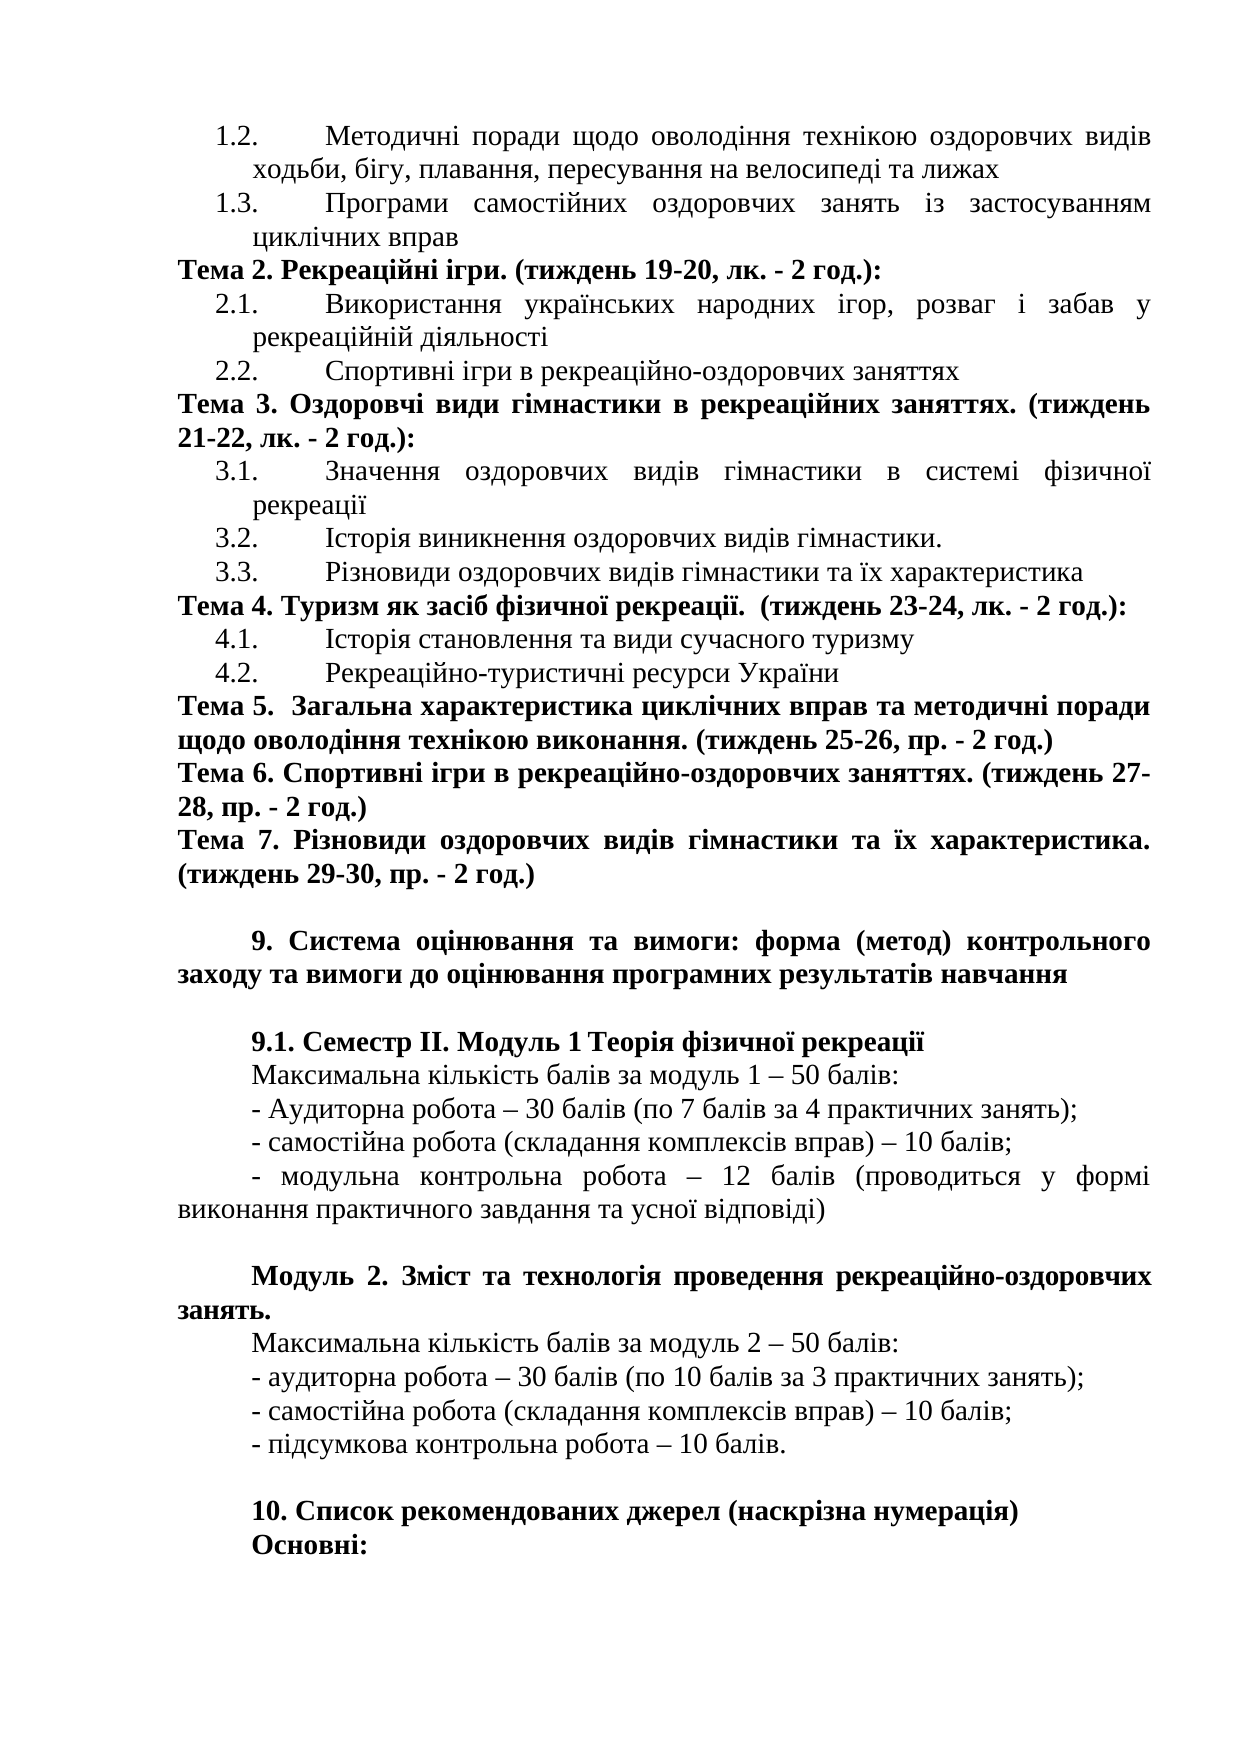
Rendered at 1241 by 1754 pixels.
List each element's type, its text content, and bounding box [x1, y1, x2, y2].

text Максимальна кількість балів за модуль 2 – 50 балів: [177, 1326, 1152, 1359]
text Тема 5. Загальна характеристика циклічних вправ та методичні поради щодо оволодіння технікою виконання. (тиждень 25-26, пр. - 2 год.) [177, 688, 1152, 755]
text Тема 3. Оздоровчі види гімнастики в рекреаційних заняттях. (тиждень 21-22, лк. - 2 год.): [177, 386, 1152, 453]
text 10. Список рекомендованих джерел (наскрізна нумерація) [177, 1493, 1152, 1527]
text - аудиторна робота – 30 балів (по 10 балів за 3 практичних занять); [177, 1359, 1152, 1393]
text Основні: [177, 1527, 1152, 1560]
list Історія виникнення оздоровчих видів гімнастики. [215, 521, 1152, 554]
list Рекреаційно-туристичні ресурси України [215, 655, 1152, 688]
list Історія становлення та види сучасного туризму [215, 621, 1152, 655]
list Програми самостійних оздоровчих занять із застосуванням циклічних вправ [215, 185, 1152, 252]
list Спортивні ігри в рекреаційно-оздоровчих заняттях [215, 353, 1152, 386]
text 9.1. Семестр ІІ. Модуль 1 Теорія фізичної рекреації [177, 1024, 1152, 1057]
text Тема 6. Спортивні ігри в рекреаційно-оздоровчих заняттях. (тиждень 27-28, пр. - 2 год.) [177, 755, 1152, 822]
text Тема 2. Рекреаційні ігри. (тиждень 19-20, лк. - 2 год.): [177, 252, 1152, 286]
text Тема 4. Туризм як засіб фізичної рекреації. (тиждень 23-24, лк. - 2 год.): [177, 588, 1152, 621]
text - самостійна робота (складання комплексів вправ) – 10 балів; [177, 1393, 1152, 1426]
text Тема 7. Різновиди оздоровчих видів гімнастики та їх характеристика. (тиждень 29-30, пр. - 2 год.) [177, 822, 1152, 889]
text - самостійна робота (складання комплексів вправ) – 10 балів; [177, 1124, 1152, 1158]
list Використання українських народних ігор, розваг і забав у рекреаційній діяльності [215, 286, 1152, 353]
list Значення оздоровчих видів гімнастики в системі фізичної рекреації [215, 453, 1152, 521]
text - модульна контрольна робота – 12 балів (проводиться у формі виконання практичного завдання та усної відповіді) [177, 1158, 1152, 1225]
text - підсумкова контрольна робота – 10 балів. [177, 1426, 1152, 1460]
text Модуль 2. Зміст та технологія проведення рекреаційно-оздоровчих занять. [177, 1258, 1152, 1326]
text Максимальна кількість балів за модуль 1 – 50 балів: [177, 1057, 1152, 1091]
text - Аудиторна робота – 30 балів (по 7 балів за 4 практичних занять); [177, 1091, 1152, 1124]
list Методичні поради щодо оволодіння технікою оздоровчих видів ходьби, бігу, плавання, пересування на велосипеді та лижах [215, 118, 1152, 185]
list Різновиди оздоровчих видів гімнастики та їх характеристика [215, 554, 1152, 588]
text 9. Система оцінювання та вимоги: форма (метод) контрольного заходу та вимоги до оцінювання програмних результатів навчання [177, 923, 1152, 990]
